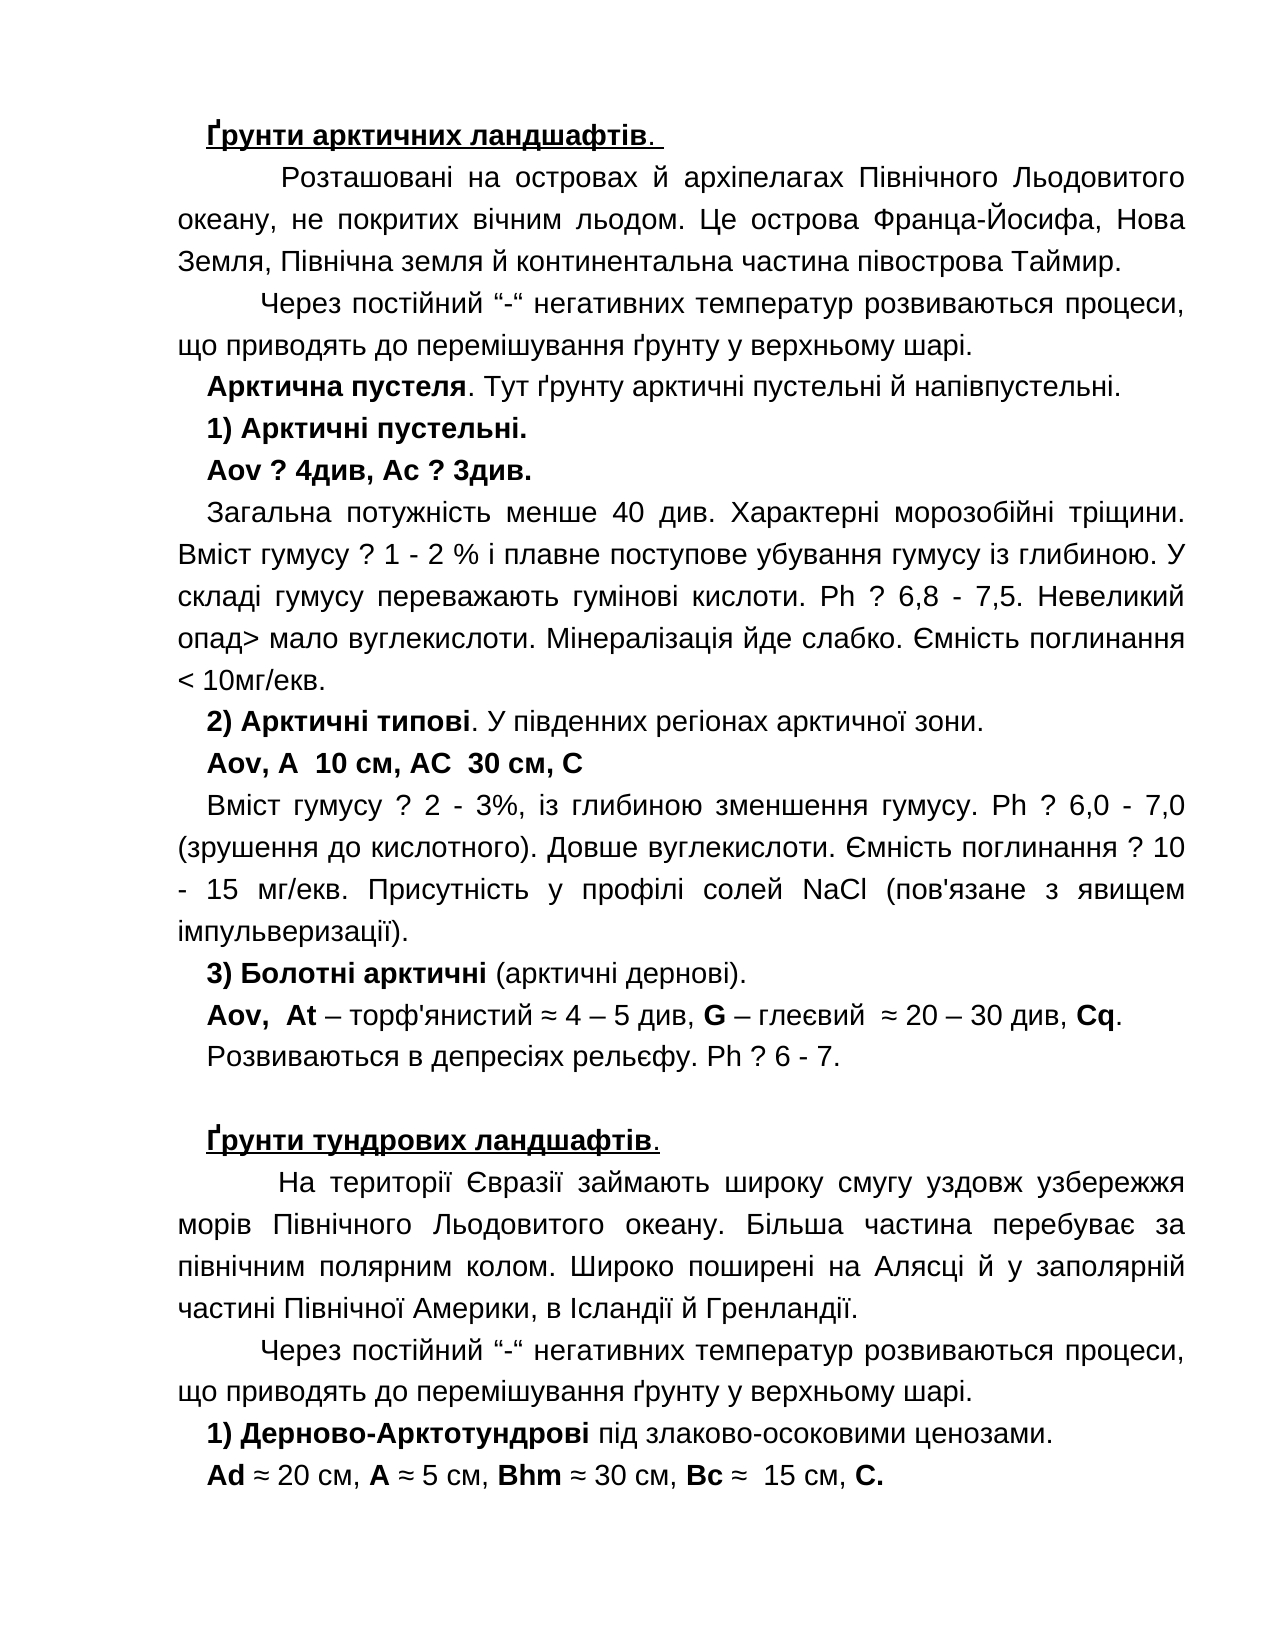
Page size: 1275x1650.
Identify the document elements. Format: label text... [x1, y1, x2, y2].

text Aov, At – торф'янистий ≈ 4 – 5 див, G – глеєвий ≈ 20 – 30 див, Cq. [177, 997, 1186, 1031]
text Арктична пустеля. Тут ґрунту арктичні пустельні й напівпустельні. [177, 369, 1186, 403]
text Ґрунти тундрових ландшафтів. [177, 1123, 1186, 1157]
text Вміст гумусу ? 2 - 3%, із глибиною зменшення гумусу. Ph ? 6,0 - 7,0 (зрушення до кислотного). Довше вуглекислоти. Ємність поглинання ? 10 - 15 мг/екв. Присутність у профілі солей NaCl (пов'язане з явищем імпульверизації). [177, 788, 1186, 947]
text Розташовані на островах й архіпелагах Північного Льодовитого океану, не покритих вічним льодом. Це острова Франца-Йосифа, Нова Земля, Північна земля й континентальна частина півострова Таймир. [177, 160, 1186, 277]
text Ґрунти арктичних ландшафтів. [177, 118, 1186, 152]
text Аоv ? 4див, Ac ? 3див. [177, 453, 1186, 487]
text Aov, A , AC , C [177, 746, 1186, 780]
text Ad ≈ , A ≈ , Bhm ≈ , Bc ≈ , С. [177, 1458, 1186, 1492]
text На території Євразії займають широку смугу уздовж узбережжя морів Північного Льодовитого океану. Більша частина перебуває за північним полярним колом. Широко поширені на Алясці й у заполярній частині Північної Америки, в Ісландії й Гренландії. [177, 1165, 1186, 1324]
text Через постійний “-“ негативних температур розвиваються процеси, що приводять до перемішування ґрунту у верхньому шарі. [177, 286, 1186, 361]
text 2) Арктичні типові. У південних регіонах арктичної зони. [177, 704, 1186, 738]
text 1) Дерново-Арктотундрові під злаково-осоковими ценозами. [177, 1416, 1186, 1450]
text 1) Арктичні пустельні. [177, 411, 1186, 445]
text Розвиваються в депресіях рельєфу. Ph ? 6 - 7. [177, 1039, 1186, 1073]
text Через постійний “-“ негативних температур розвиваються процеси, що приводять до перемішування ґрунту у верхньому шарі. [177, 1332, 1186, 1408]
text Загальна потужність менше 40 див. Характерні морозобійні тріщини. Вміст гумусу ? 1 - 2 % і плавне поступове убування гумусу із глибиною. У складі гумусу переважають гумінові кислоти. Ph ? 6,8 - 7,5. Невеликий опад> мало вуглекислоти. Мінералізація йде слабко. Ємність поглинання < 10мг/екв. [177, 495, 1186, 696]
text 3) Болотні арктичні (арктичні дернові). [177, 956, 1186, 989]
